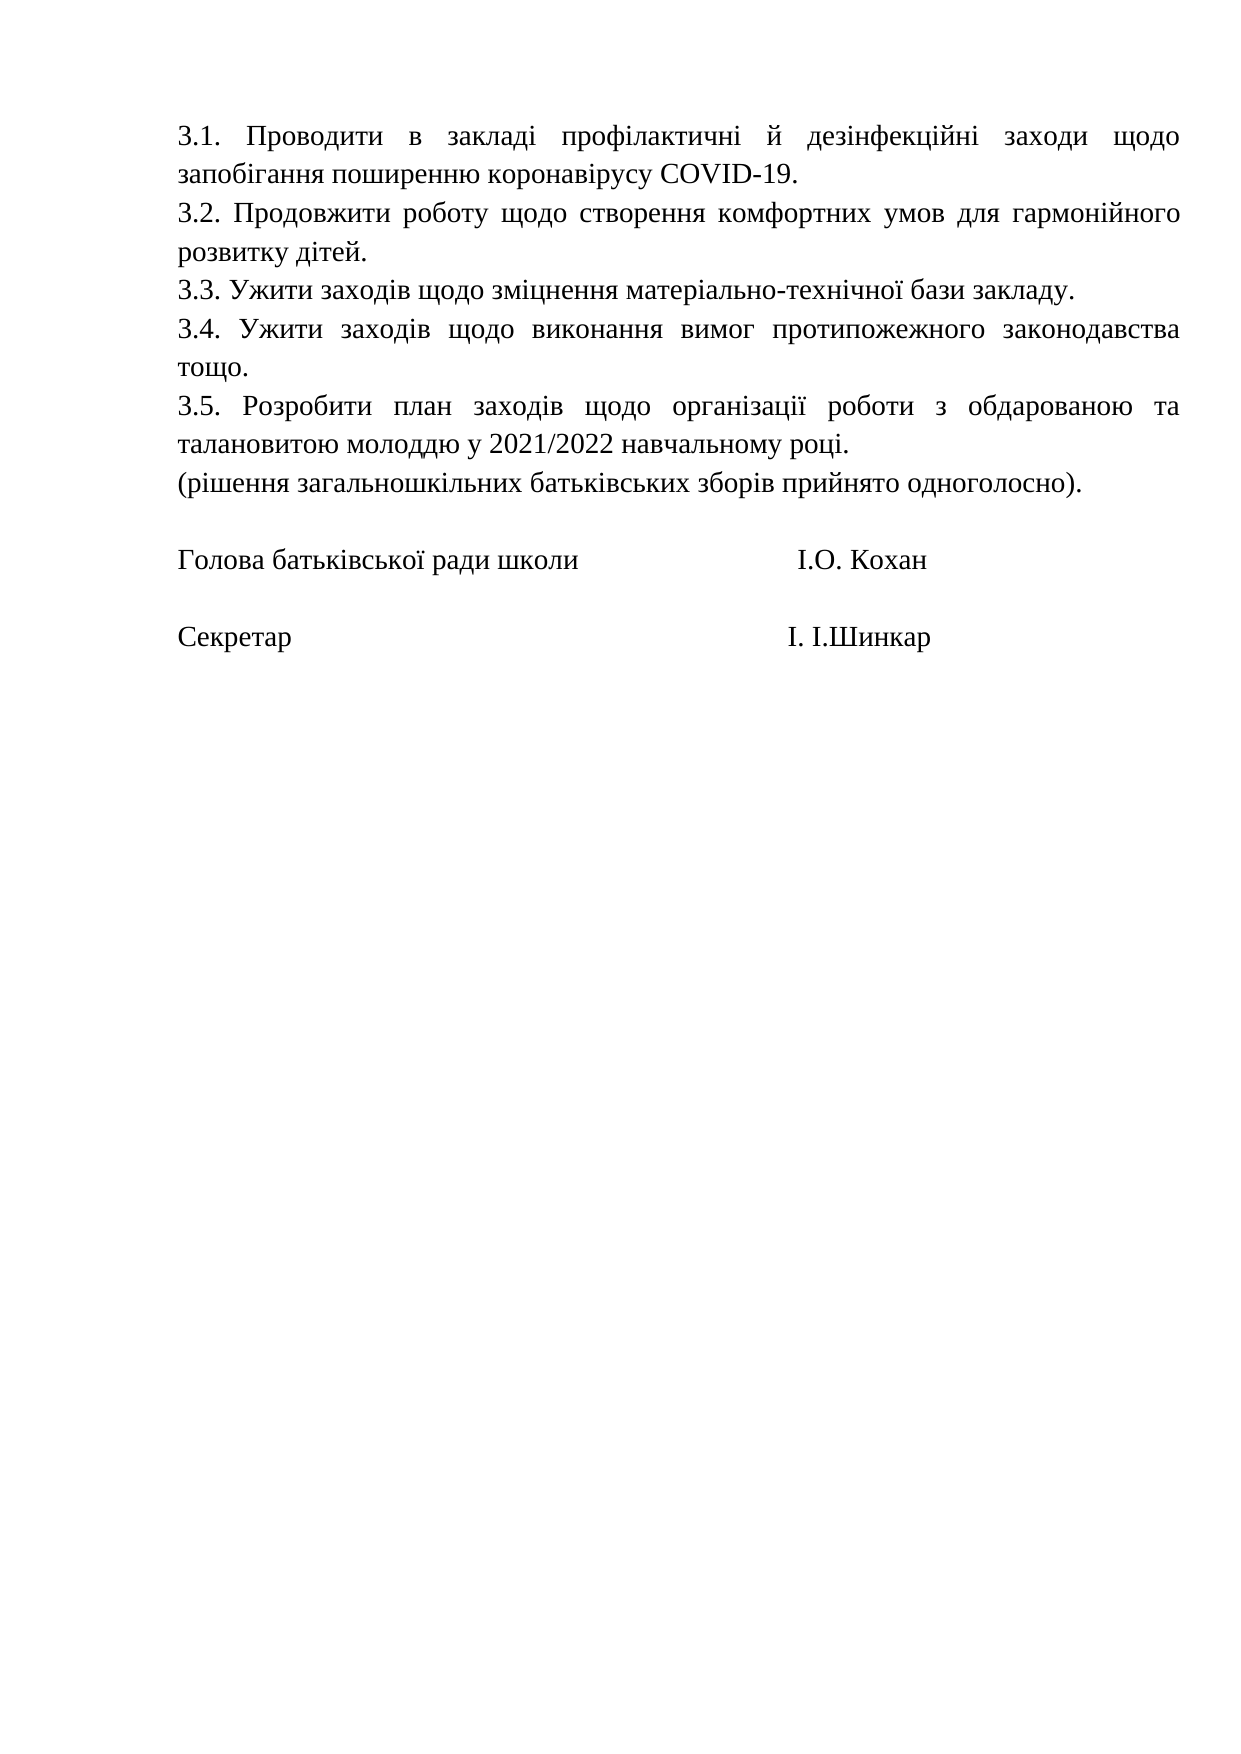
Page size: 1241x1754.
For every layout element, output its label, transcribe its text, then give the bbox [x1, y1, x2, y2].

text 3.1. Проводити в закладі профілактичні й дезінфекційні заходи щодо запобігання поширенню коронавірусу COVID-19. [177, 118, 1181, 190]
text 3.2. Продовжити роботу щодо створення комфортних умов для гармонійного розвитку дітей. [177, 195, 1181, 267]
text 3.3. Ужити заходів щодо зміцнення матеріально-технічної бази закладу. [177, 272, 1181, 306]
text 3.4. Ужити заходів щодо виконання вимог протипожежного законодавства тощо. [177, 311, 1181, 383]
text 3.5. Розробити план заходів щодо організації роботи з обдарованою та талановитою молоддю у 2021/2022 навчальному році. [177, 388, 1181, 460]
text Секретар І. І.Шинкар [177, 619, 1181, 653]
text (рішення загальношкільних батьківських зборів прийнято одноголосно). [177, 465, 1181, 498]
text Голова батьківської ради школи І.О. Кохан [177, 542, 1181, 576]
